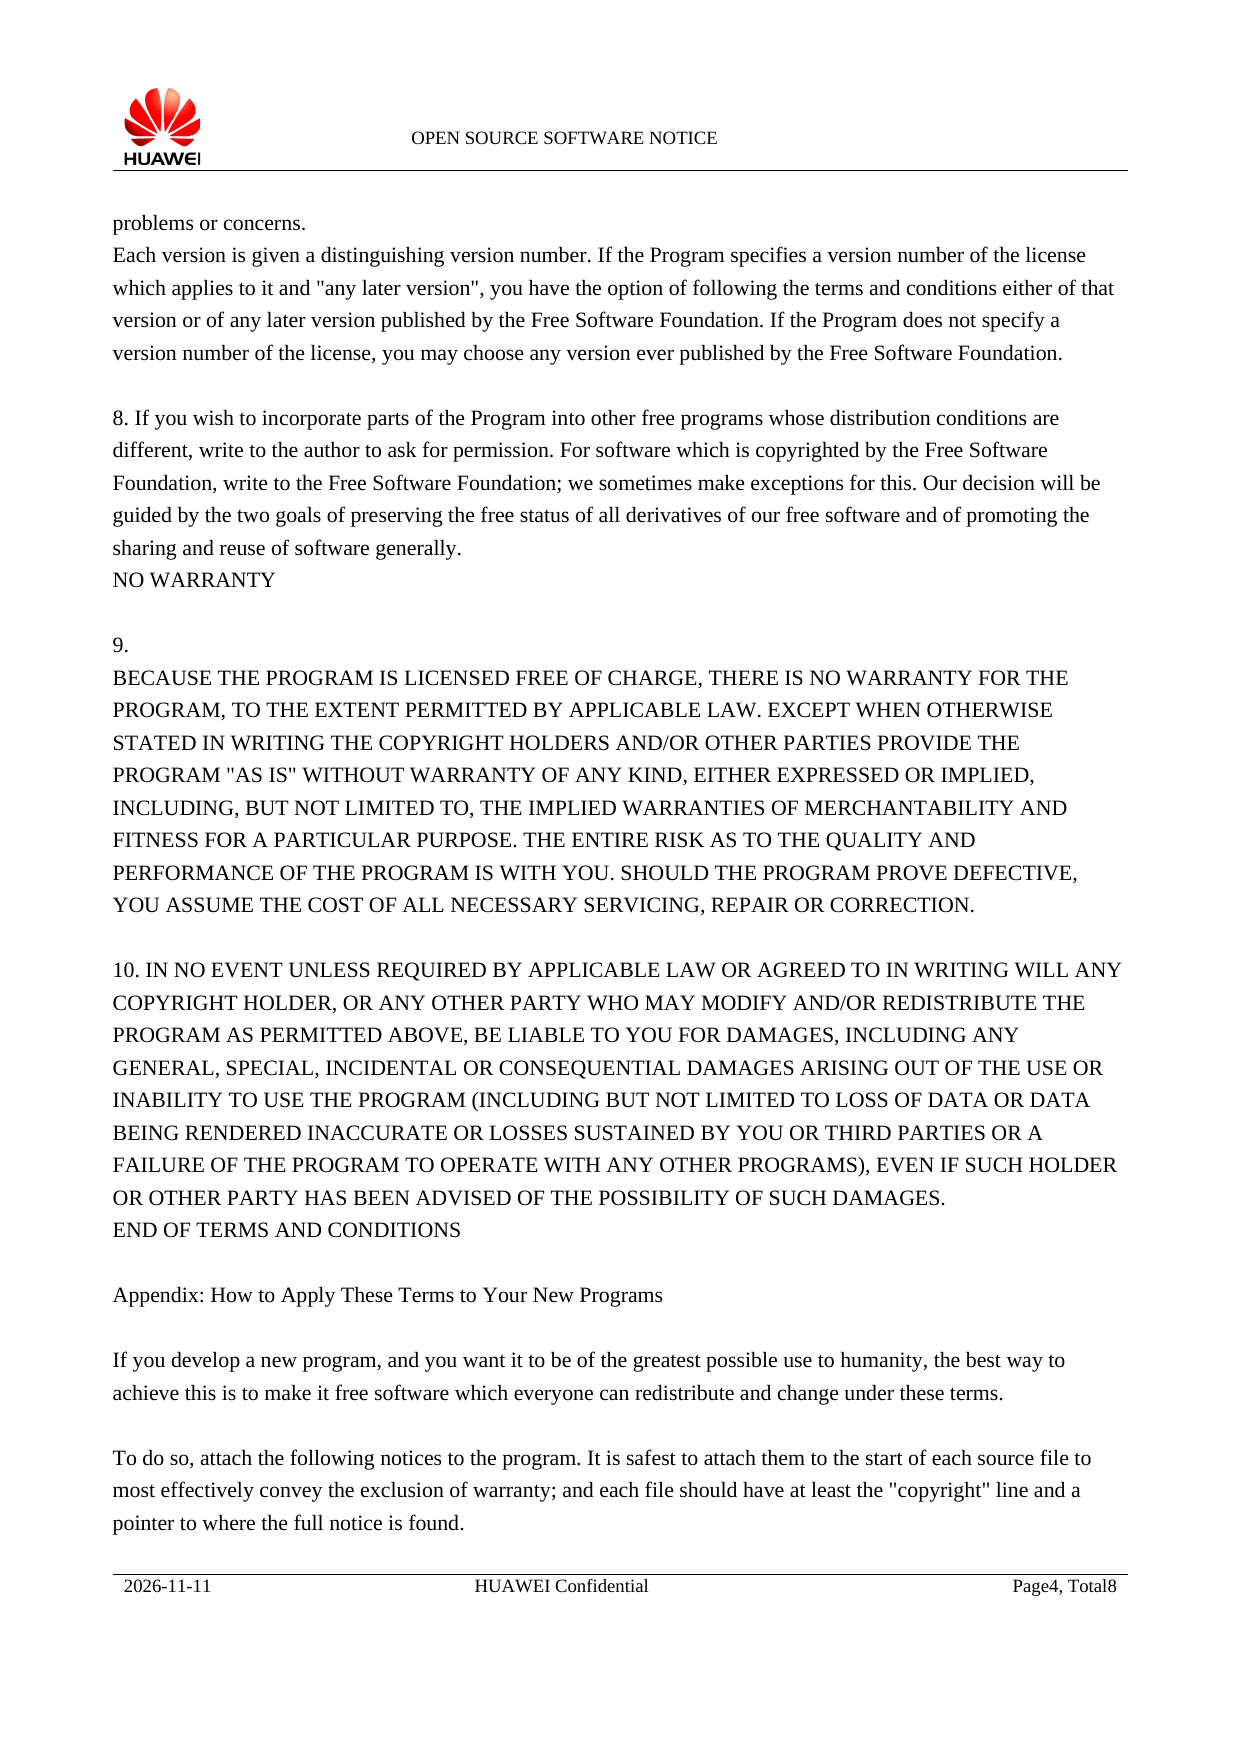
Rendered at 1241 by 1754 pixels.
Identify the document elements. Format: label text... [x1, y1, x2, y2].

text If you develop a new program, and you want it to be of the greatest possible use to humanity, the best way to achieve this is to make it free software which everyone can redistribute and change under these terms. [112, 1344, 1128, 1409]
text 8. If you wish to incorporate parts of the Program into other free programs whose distribution conditions are different, write to the author to ask for permission. For software which is copyrighted by the Free Software Foundation, write to the Free Software Foundation; we sometimes make exceptions for this. Our decision will be guided by the two goals of preserving the free status of all derivatives of our free software and of promoting the sharing and reuse of software generally. [112, 401, 1128, 564]
text BECAUSE THE PROGRAM IS LICENSED FREE OF CHARGE, THERE IS NO WARRANTY FOR THE PROGRAM, TO THE EXTENT PERMITTED BY APPLICABLE LAW. EXCEPT WHEN OTHERWISE STATED IN WRITING THE COPYRIGHT HOLDERS AND/OR OTHER PARTIES PROVIDE THE PROGRAM "AS IS" WITHOUT WARRANTY OF ANY KIND, EITHER EXPRESSED OR IMPLIED, INCLUDING, BUT NOT LIMITED TO, THE IMPLIED WARRANTIES OF MERCHANTABILITY AND FITNESS FOR A PARTICULAR PURPOSE. THE ENTIRE RISK AS TO THE QUALITY AND PERFORMANCE OF THE PROGRAM IS WITH YOU. SHOULD THE PROGRAM PROVE DEFECTIVE, YOU ASSUME THE COST OF ALL NECESSARY SERVICING, REPAIR OR CORRECTION. [112, 661, 1128, 921]
text Appendix: How to Apply These Terms to Your New Programs [112, 1279, 1128, 1311]
text To do so, attach the following notices to the program. It is safest to attach them to the start of each source file to most effectively convey the exclusion of warranty; and each file should have at least the "copyright" line and a pointer to where the full notice is found. [112, 1441, 1128, 1539]
text NO WARRANTY [112, 564, 1128, 596]
text 9. [112, 629, 1128, 661]
text END OF TERMS AND CONDITIONS [112, 1214, 1128, 1246]
picture [124, 88, 201, 165]
text Each version is given a distinguishing version number. If the Program specifies a version number of the license which applies to it and "any later version", you have the option of following the terms and conditions either of that version or of any later version published by the Free Software Foundation. If the Program does not specify a version number of the license, you may choose any version ever published by the Free Software Foundation. [112, 239, 1128, 369]
text 10. IN NO EVENT UNLESS REQUIRED BY APPLICABLE LAW OR AGREED TO IN WRITING WILL ANY COPYRIGHT HOLDER, OR ANY OTHER PARTY WHO MAY MODIFY AND/OR REDISTRIBUTE THE PROGRAM AS PERMITTED ABOVE, BE LIABLE TO YOU FOR DAMAGES, INCLUDING ANY GENERAL, SPECIAL, INCIDENTAL OR CONSEQUENTIAL DAMAGES ARISING OUT OF THE USE OR INABILITY TO USE THE PROGRAM (INCLUDING BUT NOT LIMITED TO LOSS OF DATA OR DATA BEING RENDERED INACCURATE OR LOSSES SUSTAINED BY YOU OR THIRD PARTIES OR A FAILURE OF THE PROGRAM TO OPERATE WITH ANY OTHER PROGRAMS), EVEN IF SUCH HOLDER OR OTHER PARTY HAS BEEN ADVISED OF THE POSSIBILITY OF SUCH DAMAGES. [112, 954, 1128, 1214]
